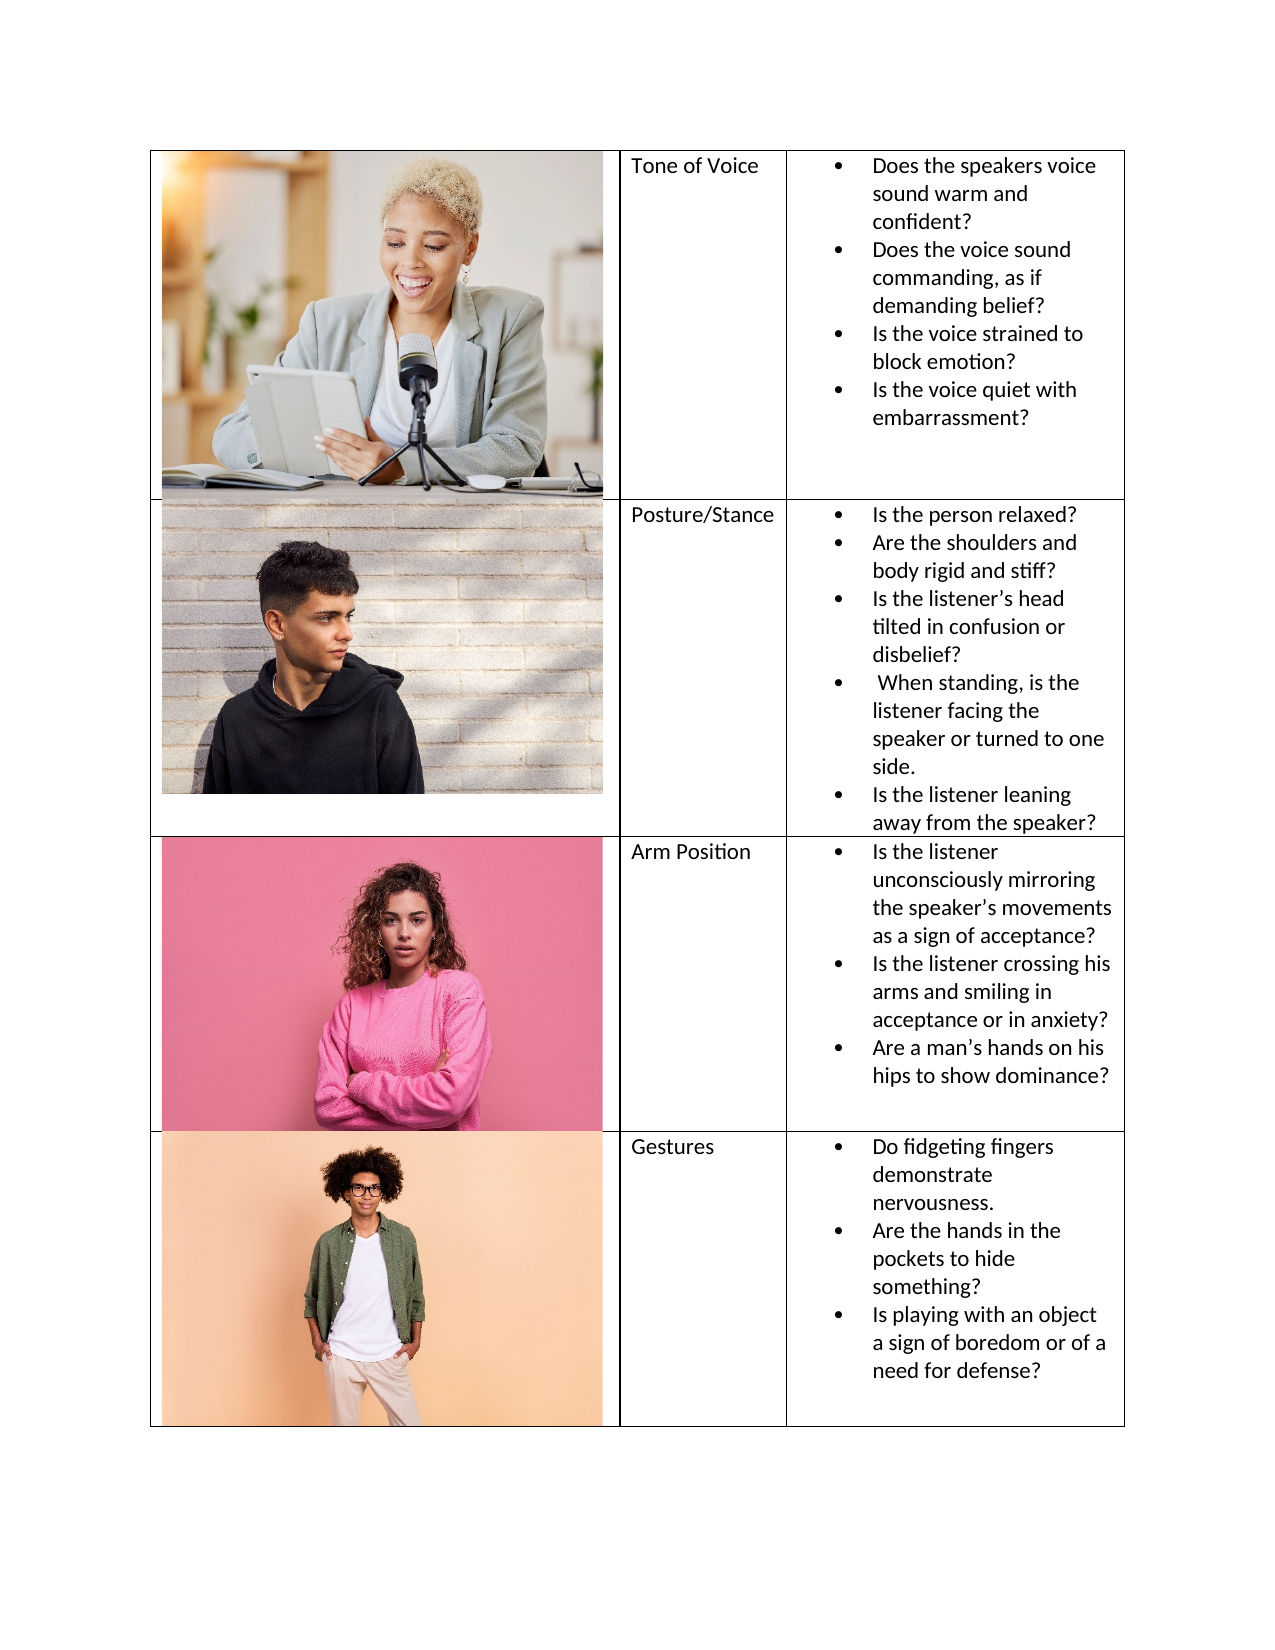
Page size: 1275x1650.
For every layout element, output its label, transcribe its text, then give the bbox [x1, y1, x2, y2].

table_cell [151, 151, 161, 499]
table_cell Arm Position [621, 837, 786, 1131]
table_cell [151, 500, 619, 836]
table_cell [603, 1132, 619, 1426]
table_cell Does the speakers voice sound warm and confident? Does the voice sound commanding, as if demanding belief? Is the voice strained to block emotion? Is the voice quiet with embarrassment? [787, 151, 1124, 499]
table_cell Gestures [621, 1132, 786, 1426]
picture [161, 837, 603, 1426]
picture [161, 151, 604, 794]
table_cell Posture/Stance [621, 500, 786, 836]
table_cell [151, 1132, 161, 1426]
table_cell [151, 837, 161, 1131]
table_cell Do fidgeting fingers demonstrate nervousness. Are the hands in the pockets to hide something? Is playing with an object a sign of boredom or of a need for defense? [787, 1132, 1124, 1426]
table_cell [604, 151, 619, 499]
table_cell Is the listener unconsciously mirroring the speaker’s movements as a sign of acceptance? Is the listener crossing his arms and smiling in acceptance or in anxiety? Are a man’s hands on his hips to show dominance? [787, 837, 1124, 1131]
table_cell Is the person relaxed? Are the shoulders and body rigid and stiff? Is the listener’s head tilted in confusion or disbelief? When standing, is the listener facing the speaker or turned to one side. Is the listener leaning away from the speaker? [787, 500, 1124, 836]
table_cell Tone of Voice [621, 151, 786, 499]
table_cell [603, 837, 619, 1131]
